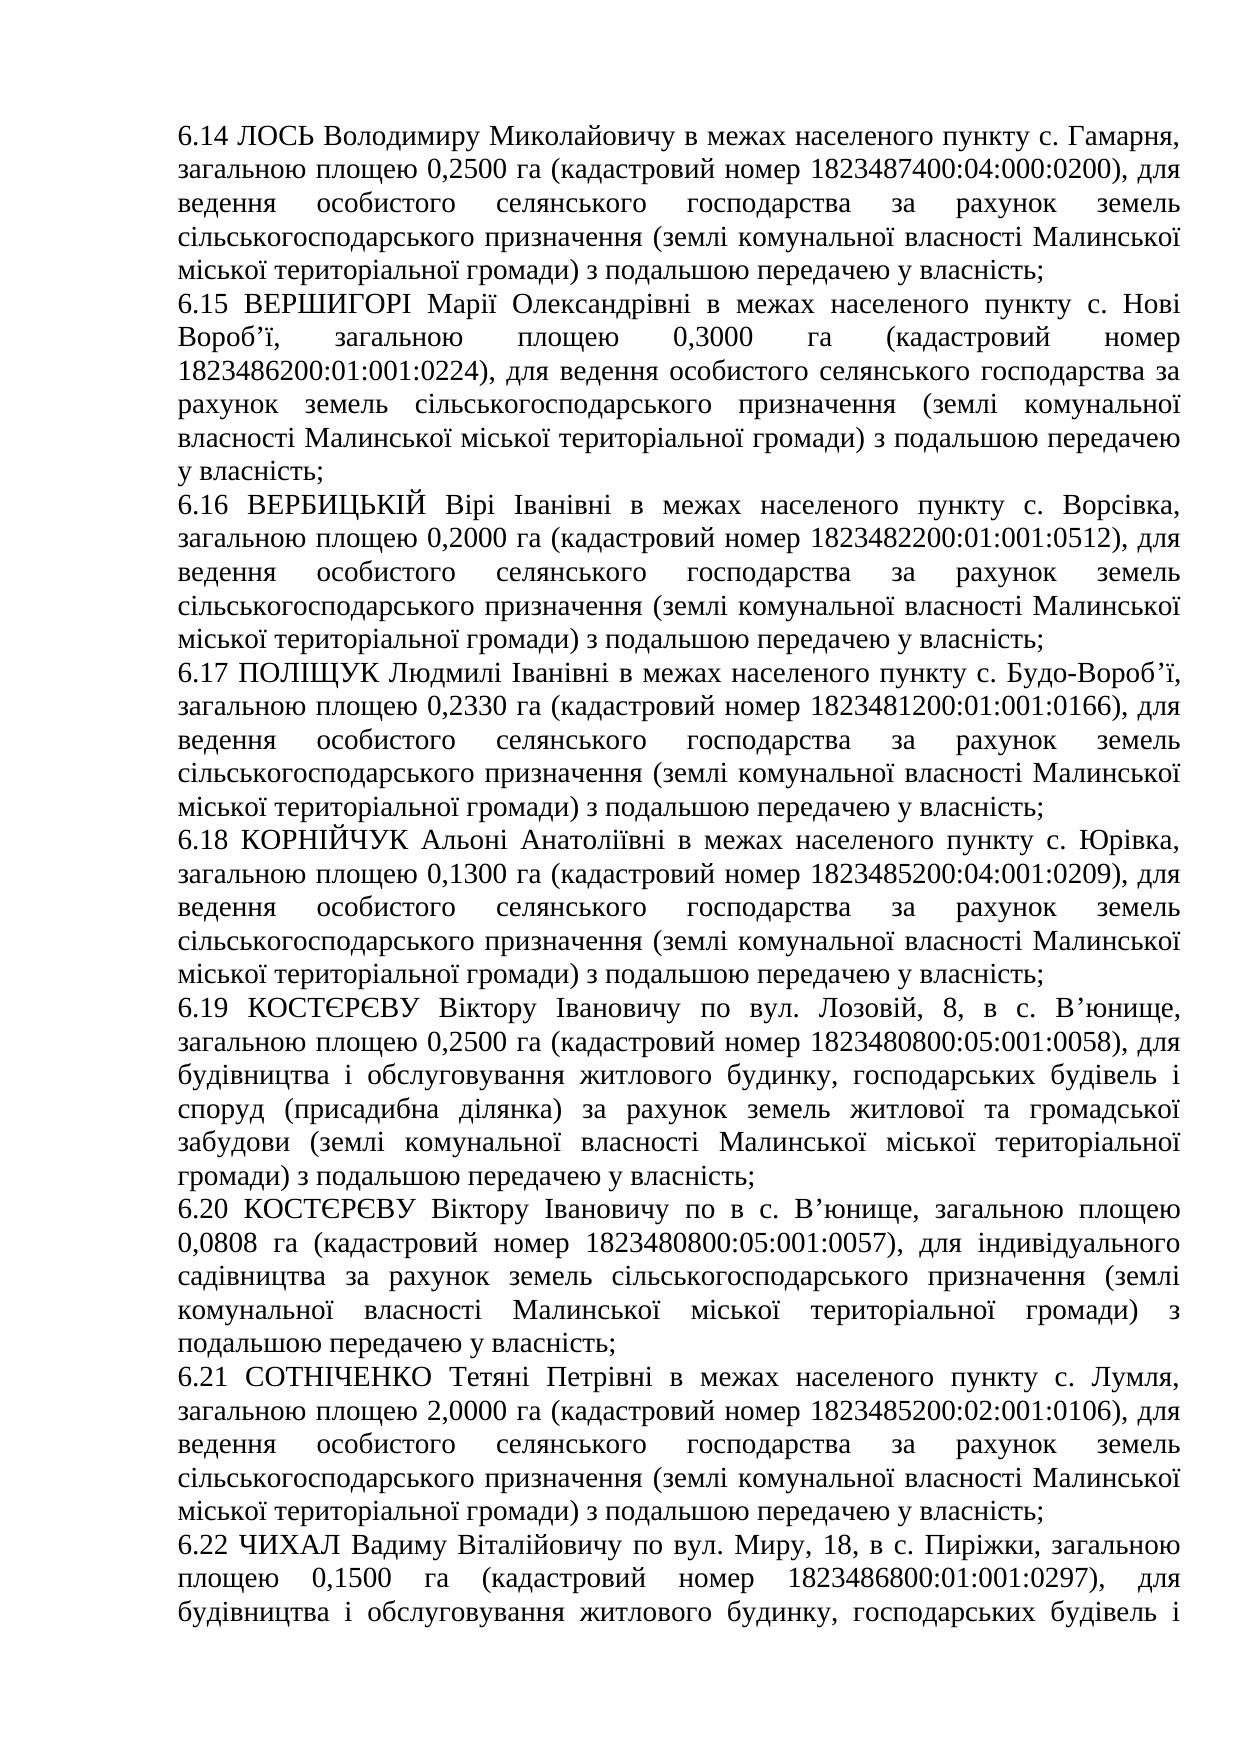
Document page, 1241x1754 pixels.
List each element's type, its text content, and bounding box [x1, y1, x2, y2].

text 6.16 ВЕРБИЦЬКІЙ Вірі Іванівні в межах населеного пункту с. Ворсівка, загальною площею 0,2000 га (кадастровий номер 1823482200:01:001:0512), для ведення особистого селянського господарства за рахунок земель сільськогосподарського призначення (землі комунальної власності Малинської міської територіальної громади) з подальшою передачею у власність; [177, 487, 1181, 655]
text 6.18 КОРНІЙЧУК Альоні Анатоліївні в межах населеного пункту с. Юрівка, загальною площею 0,1300 га (кадастровий номер 1823485200:04:001:0209), для ведення особистого селянського господарства за рахунок земель сільськогосподарського призначення (землі комунальної власності Малинської міської територіальної громади) з подальшою передачею у власність; [177, 822, 1181, 990]
text 6.17 ПОЛІЩУК Людмилі Іванівні в межах населеного пункту с. Будо-Вороб’ї, загальною площею 0,2330 га (кадастровий номер 1823481200:01:001:0166), для ведення особистого селянського господарства за рахунок земель сільськогосподарського призначення (землі комунальної власності Малинської міської територіальної громади) з подальшою передачею у власність; [177, 655, 1181, 822]
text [177, 1527, 1181, 1627]
text 6.14 ЛОСЬ Володимиру Миколайовичу в межах населеного пункту с. Гамарня, загальною площею 0,2500 га (кадастровий номер 1823487400:04:000:0200), для ведення особистого селянського господарства за рахунок земель сільськогосподарського призначення (землі комунальної власності Малинської міської територіальної громади) з подальшою передачею у власність; [177, 118, 1181, 286]
text 6.15 ВЕРШИГОРІ Марії Олександрівні в межах населеного пункту с. Нові Вороб’ї, загальною площею 0,3000 га (кадастровий номер 1823486200:01:001:0224), для ведення особистого селянського господарства за рахунок земель сільськогосподарського призначення (землі комунальної власності Малинської міської територіальної громади) з подальшою передачею у власність; [177, 286, 1181, 487]
text 6.20 КОСТЄРЄВУ Віктору Івановичу по в с. В’юнище, загальною площею 0,0808 га (кадастровий номер 1823480800:05:001:0057), для індивідуального садівництва за рахунок земель сільськогосподарського призначення (землі комунальної власності Малинської міської територіальної громади) з подальшою передачею у власність; [177, 1191, 1181, 1359]
text 6.19 КОСТЄРЄВУ Віктору Івановичу по вул. Лозовій, 8, в с. В’юнище, загальною площею 0,2500 га (кадастровий номер 1823480800:05:001:0058), для будівництва і обслуговування житлового будинку, господарських будівель і споруд (присадибна ділянка) за рахунок земель житлової та громадської забудови (землі комунальної власності Малинської міської територіальної громади) з подальшою передачею у власність; [177, 990, 1181, 1191]
text 6.21 СОТНІЧЕНКО Тетяні Петрівні в межах населеного пункту с. Лумля, загальною площею 2,0000 га (кадастровий номер 1823485200:02:001:0106), для ведення особистого селянського господарства за рахунок земель сільськогосподарського призначення (землі комунальної власності Малинської міської територіальної громади) з подальшою передачею у власність; [177, 1359, 1181, 1527]
